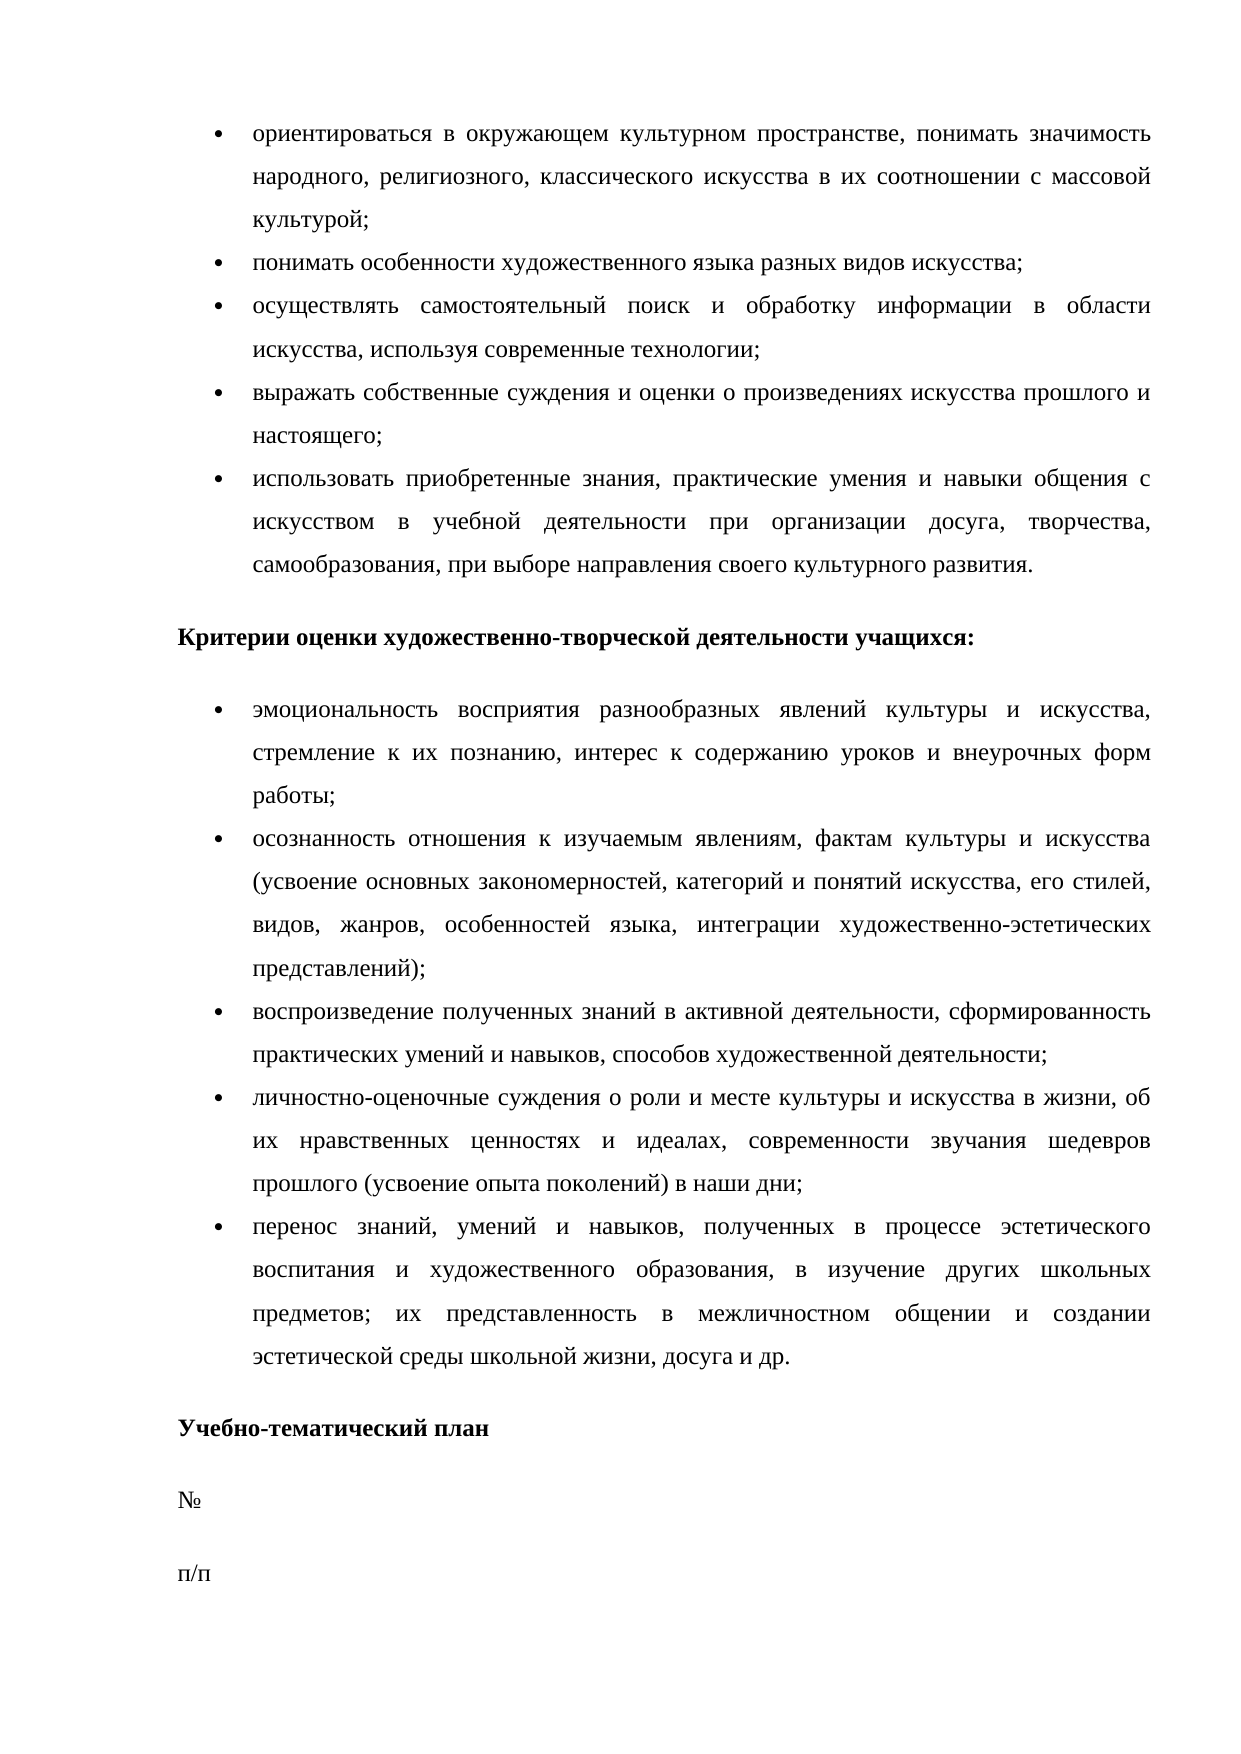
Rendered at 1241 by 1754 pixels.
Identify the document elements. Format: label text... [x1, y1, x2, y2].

list ориентироваться в окружающем культурном пространстве, понимать значимость народного, религиозного, классического искусства в их соотношении с массовой культурой; [215, 118, 1152, 233]
list перенос знаний, умений и навыков, полученных в процессе эстетического воспитания и художественного образования, в изучение других школьных предметов; их представленность в межличностном общении и создании эстетической среды школьной жизни, досуга и др. [215, 1211, 1152, 1369]
list осознанность отношения к изучаемым явлениям, фактам культуры и искусства (усвоение основных закономерностей, категорий и понятий искусства, его стилей, видов, жанров, особенностей языка, интеграции художественно-эстетических представлений); [215, 823, 1152, 981]
list осуществлять самостоятельный поиск и обработку информации в области искусства, используя современные технологии; [215, 291, 1152, 362]
list личностно-оценочные суждения о роли и месте культуры и искусства в жизни, об их нравственных ценностях и идеалах, современности звучания шедевров прошлого (усвоение опыта поколений) в наши дни; [215, 1082, 1152, 1197]
list использовать приобретенные знания, практические умения и навыки общения с искусством в учебной деятельности при организации досуга, творчества, самообразования, при выборе направления своего культурного развития. [215, 463, 1152, 578]
list воспроизведение полученных знаний в активной деятельности, сформированность практических умений и навыков, способов художественной деятельности; [215, 996, 1152, 1068]
list выражать собственные суждения и оценки о произведениях искусства прошлого и настоящего; [215, 377, 1152, 449]
list понимать особенности художественного языка разных видов искусства; [215, 247, 1152, 276]
text Критерии оценки художественно-творческой деятельности учащихся: [177, 622, 1152, 650]
text № [177, 1485, 1152, 1514]
text Учебно-тематический план [177, 1413, 1152, 1442]
text п/п [177, 1558, 1152, 1586]
list эмоциональность восприятия разнообразных явлений культуры и искусства, стремление к их познанию, интерес к содержанию уроков и внеурочных форм работы; [215, 694, 1152, 809]
